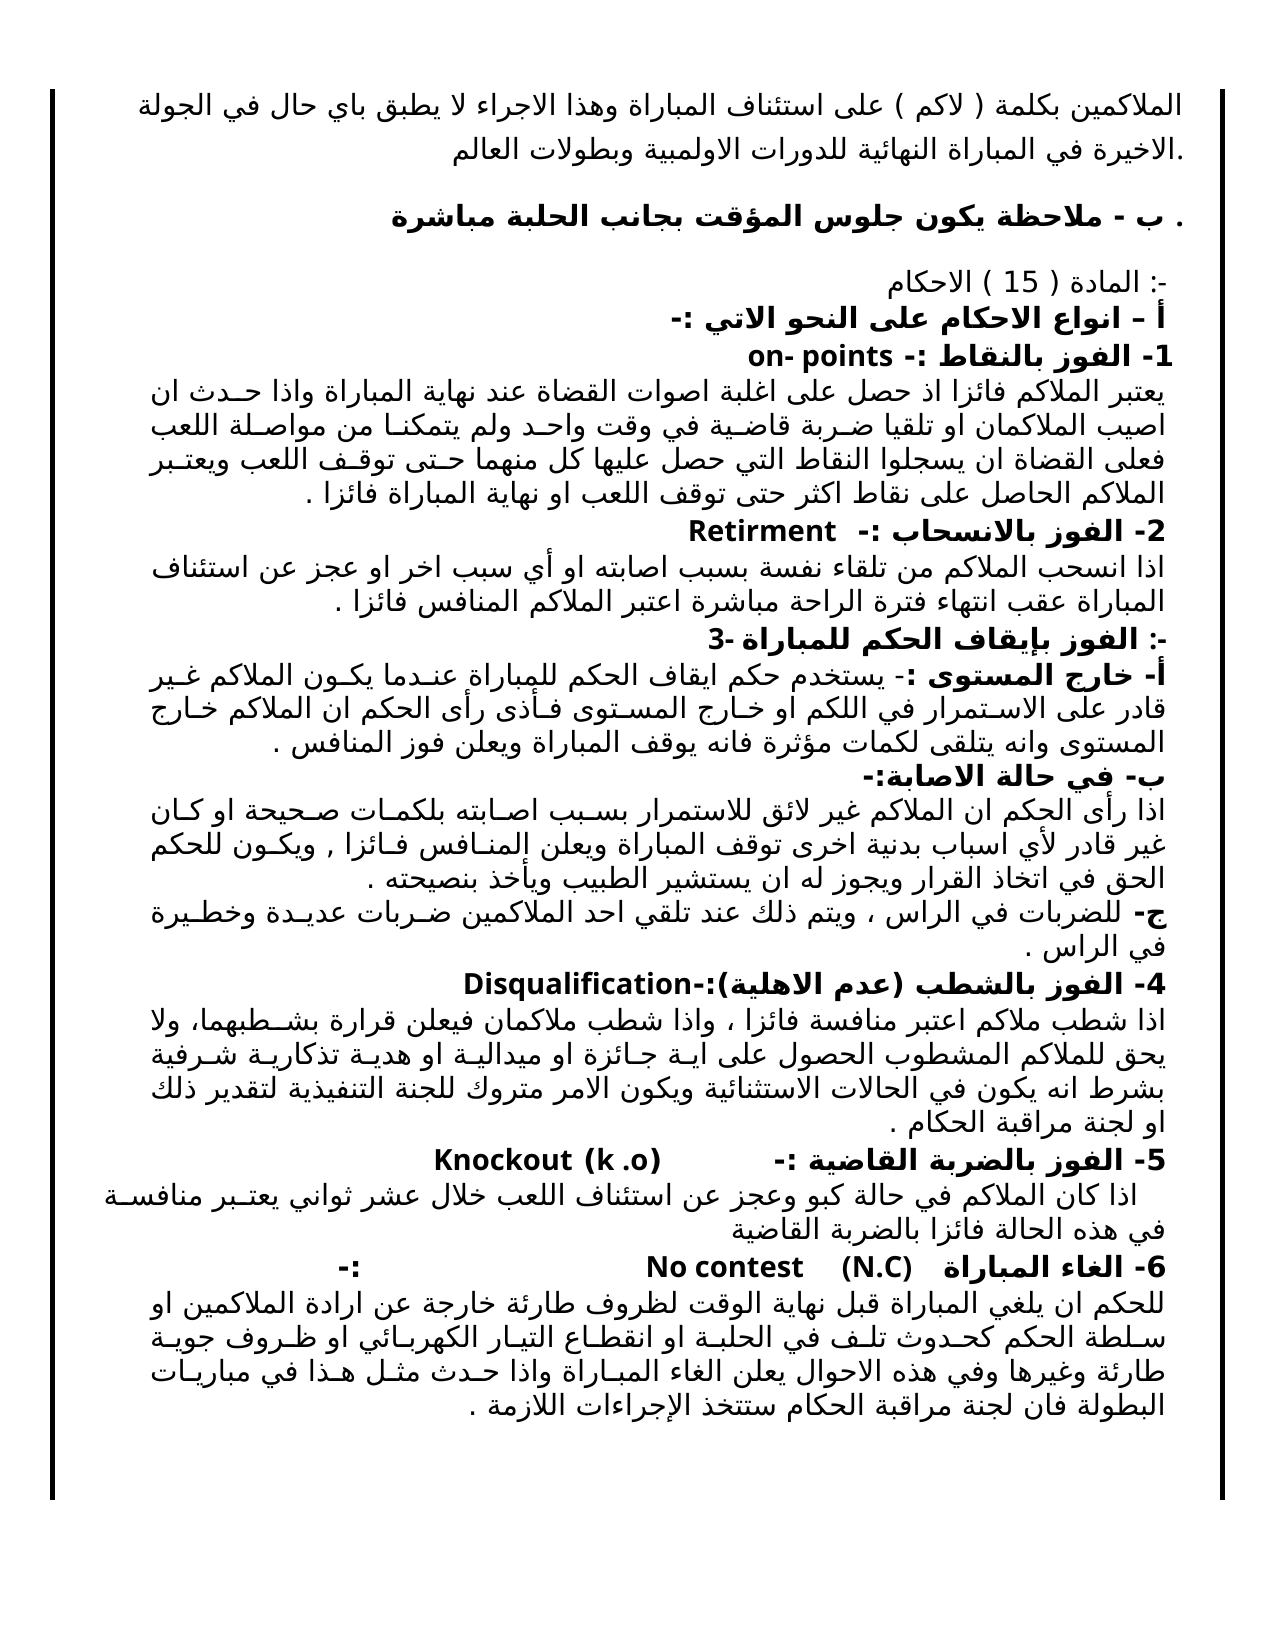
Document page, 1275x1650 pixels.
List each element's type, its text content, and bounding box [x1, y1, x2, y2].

text اذا رأى الحكم ان الملاكم غير لائق للاستمرار بسبب اصابته بلكمات صحيحة او كان غير قادر لأي اسباب بدنية اخرى توقف المباراة ويعلن المنافس فائزا , ويكون للحكم الحق في اتخاذ القرار ويجوز له ان يستشير الطبيب ويأخذ بنصيحته . [150, 794, 1167, 896]
text 6- الغاء المباراة No contest (N.C) :- [150, 1247, 1167, 1286]
text 4- الفوز بالشطب (عدم الاهلية):-Disqualification [150, 963, 1167, 1003]
text ب- في حالة الاصابة:- [150, 760, 1167, 794]
text 1- الفوز بالنقاط :- on- points [150, 335, 1184, 375]
text اذا شطب ملاكم اعتبر منافسة فائزا ، واذا شطب ملاكمان فيعلن قرارة بشطبهما، ولا يحق للملاكم المشطوب الحصول على اية جائزة او ميدالية او هدية تذكارية شرفية بشرط انه يكون في الحالات الاستثنائية ويكون الامر متروك للجنة التنفيذية لتقدير ذلك او لجنة مراقبة الحكام . [150, 1003, 1167, 1139]
text 3- الفوز بإيقاف الحكم للمباراة :- [150, 618, 1167, 658]
text 2- الفوز بالانسحاب :- Retirment [150, 511, 1167, 550]
text يعتبر الملاكم فائزا اذ حصل على اغلبة اصوات القضاة عند نهاية المباراة واذا حدث ان اصيب الملاكمان او تلقيا ضربة قاضية في وقت واحد ولم يتمكنا من مواصلة اللعب فعلى القضاة ان يسجلوا النقاط التي حصل عليها كل منهما حتى توقف اللعب ويعتبر الملاكم الحاصل على نقاط اكثر حتى توقف اللعب او نهاية المباراة فائزا . [150, 375, 1167, 511]
text 5- الفوز بالضربة القاضية :- (k .o) Knockout [103, 1139, 1167, 1179]
text المادة ( 15 ) الاحكام :- [150, 261, 1167, 301]
text أ – انواع الاحكام على النحو الاتي :- [150, 301, 1167, 335]
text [133, 89, 1184, 168]
text اذا كان الملاكم في حالة كبو وعجز عن استئناف اللعب خلال عشر ثواني يعتبر منافسة في هذه الحالة فائزا بالضربة القاضية [103, 1179, 1167, 1247]
text ب - ملاحظة يكون جلوس المؤقت بجانب الحلبة مباشرة . [133, 195, 1184, 235]
text للحكم ان يلغي المباراة قبل نهاية الوقت لظروف طارئة خارجة عن ارادة الملاكمين او سلطة الحكم كحدوث تلف في الحلبة او انقطاع التيار الكهربائي او ظروف جوية طارئة وغيرها وفي هذه الاحوال يعلن الغاء المباراة واذا حدث مثل هذا في مباريات البطولة فان لجنة مراقبة الحكام ستتخذ الإجراءات اللازمة . [150, 1286, 1167, 1422]
text ج- للضربات في الراس ، ويتم ذلك عند تلقي احد الملاكمين ضربات عديدة وخطيرة في الراس . [150, 896, 1167, 963]
text اذا انسحب الملاكم من تلقاء نفسة بسبب اصابته او أي سبب اخر او عجز عن استئناف المباراة عقب انتهاء فترة الراحة مباشرة اعتبر الملاكم المنافس فائزا . [150, 550, 1167, 618]
text أ- خارج المستوى :- يستخدم حكم ايقاف الحكم للمباراة عندما يكون الملاكم غير قادر على الاستمرار في اللكم او خارج المستوى فأذى رأى الحكم ان الملاكم خارج المستوى وانه يتلقى لكمات مؤثرة فانه يوقف المباراة ويعلن فوز المنافس . [150, 658, 1167, 760]
